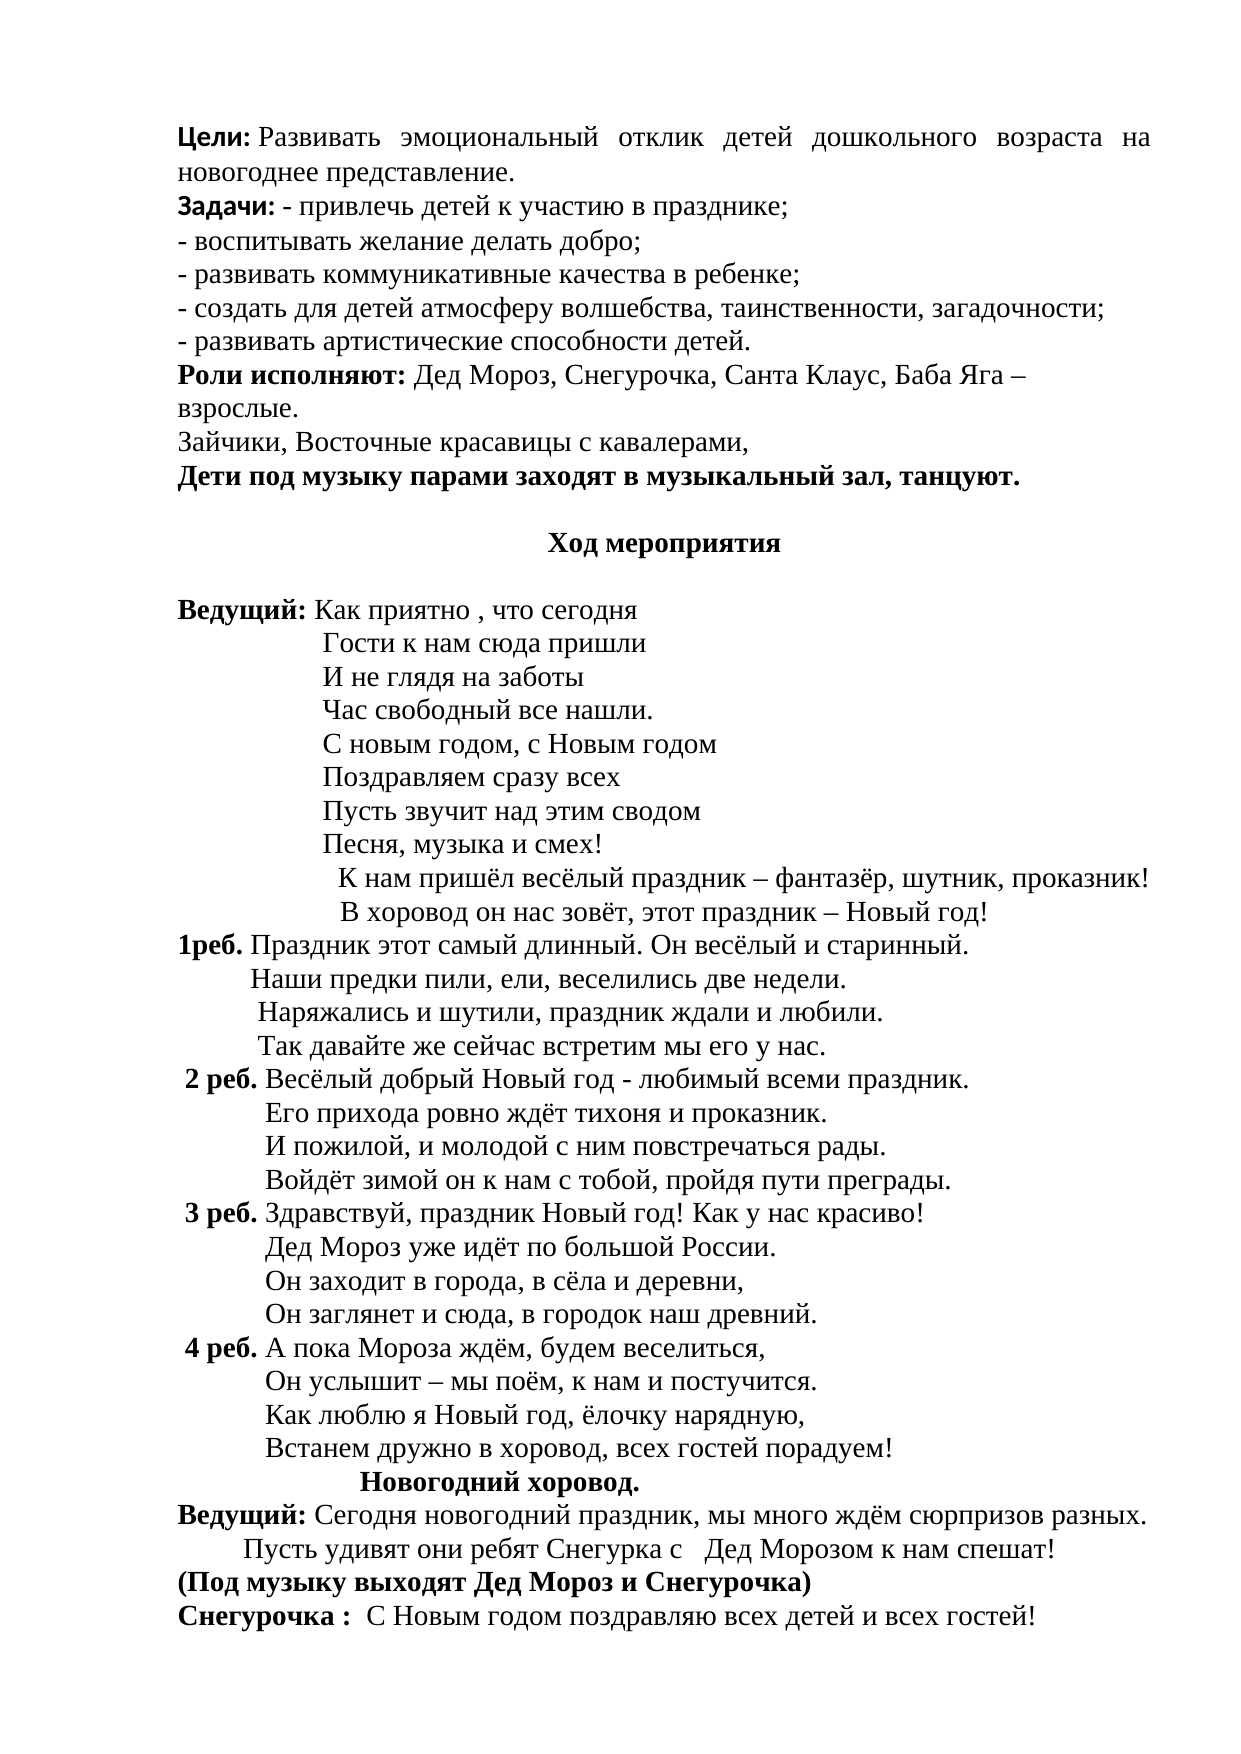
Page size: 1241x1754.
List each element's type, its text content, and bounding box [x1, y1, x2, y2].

text - развивать коммуникативные качества в ребенке; [177, 256, 1152, 290]
text И не глядя на заботы [177, 659, 1152, 692]
text Наряжались и шутили, праздник ждали и любили. [177, 994, 1152, 1028]
text Снегурочка : С Новым годом поздравляю всех детей и всех гостей! [177, 1598, 1152, 1632]
text Наши предки пили, ели, веселились две недели. [177, 961, 1152, 994]
text Час свободный все нашли. [177, 692, 1152, 726]
text Новогодний хоровод. [177, 1464, 1152, 1497]
text Зайчики, Восточные красавицы с кавалерами, [177, 424, 1152, 458]
text 3 реб. Здравствуй, праздник Новый год! Как у нас красиво! [177, 1196, 1152, 1229]
text (Под музыку выходят Дед Мороз и Снегурочка) [177, 1564, 1152, 1598]
text Гости к нам сюда пришли [177, 625, 1152, 659]
text Песня, музыка и смех! [177, 827, 1152, 860]
text С новым годом, с Новым годом [177, 726, 1152, 759]
text И пожилой, и молодой с ним повстречаться рады. [177, 1128, 1152, 1162]
text Войдёт зимой он к нам с тобой, пройдя пути преграды. [177, 1162, 1152, 1196]
text 2 реб. Весёлый добрый Новый год - любимый всеми праздник. [177, 1061, 1152, 1095]
text - создать для детей атмосферу волшебства, таинственности, загадочности; [177, 290, 1152, 323]
text Он услышит – мы поём, к нам и постучится. [177, 1363, 1152, 1397]
text Он заходит в города, в сёла и деревни, [177, 1263, 1152, 1296]
text Он заглянет и сюда, в городок наш древний. [177, 1296, 1152, 1330]
text Ход мероприятия [177, 525, 1152, 558]
text Дед Мороз уже идёт по большой России. [177, 1229, 1152, 1263]
text Его прихода ровно ждёт тихоня и проказник. [177, 1095, 1152, 1128]
text К нам пришёл весёлый праздник – фантазёр, шутник, проказник! [177, 860, 1152, 894]
text Так давайте же сейчас встретим мы его у нас. [177, 1028, 1152, 1061]
text Поздравляем сразу всех [177, 759, 1152, 793]
text Роли исполняют: Дед Мороз, Снегурочка, Санта Клаус, Баба Яга – взрослые. [177, 357, 1152, 424]
text Задачи: - привлечь детей к участию в празднике; [177, 187, 1152, 223]
text Дети под музыку парами заходят в музыкальный зал, танцуют. [177, 458, 1152, 491]
text 4 реб. А пока Мороза ждём, будем веселиться, [177, 1330, 1152, 1363]
text Цели: Развивать эмоциональный отклик детей дошкольного возраста на новогоднее представление. [177, 118, 1152, 187]
text Пусть звучит над этим сводом [177, 793, 1152, 827]
text Пусть удивят они ребят Снегурка с Дед Морозом к нам спешат! [177, 1531, 1152, 1564]
text - воспитывать желание делать добро; [177, 223, 1152, 256]
text В хоровод он нас зовёт, этот праздник – Новый год! [177, 894, 1152, 927]
text Встанем дружно в хоровод, всех гостей порадуем! [177, 1430, 1152, 1464]
text Ведущий: Как приятно , что сегодня [177, 592, 1152, 625]
text Ведущий: Сегодня новогодний праздник, мы много ждём сюрпризов разных. [177, 1497, 1152, 1531]
text - развивать артистические способности детей. [177, 323, 1152, 357]
text Как люблю я Новый год, ёлочку нарядную, [177, 1397, 1152, 1430]
text 1реб. Праздник этот самый длинный. Он весёлый и старинный. [177, 927, 1152, 961]
